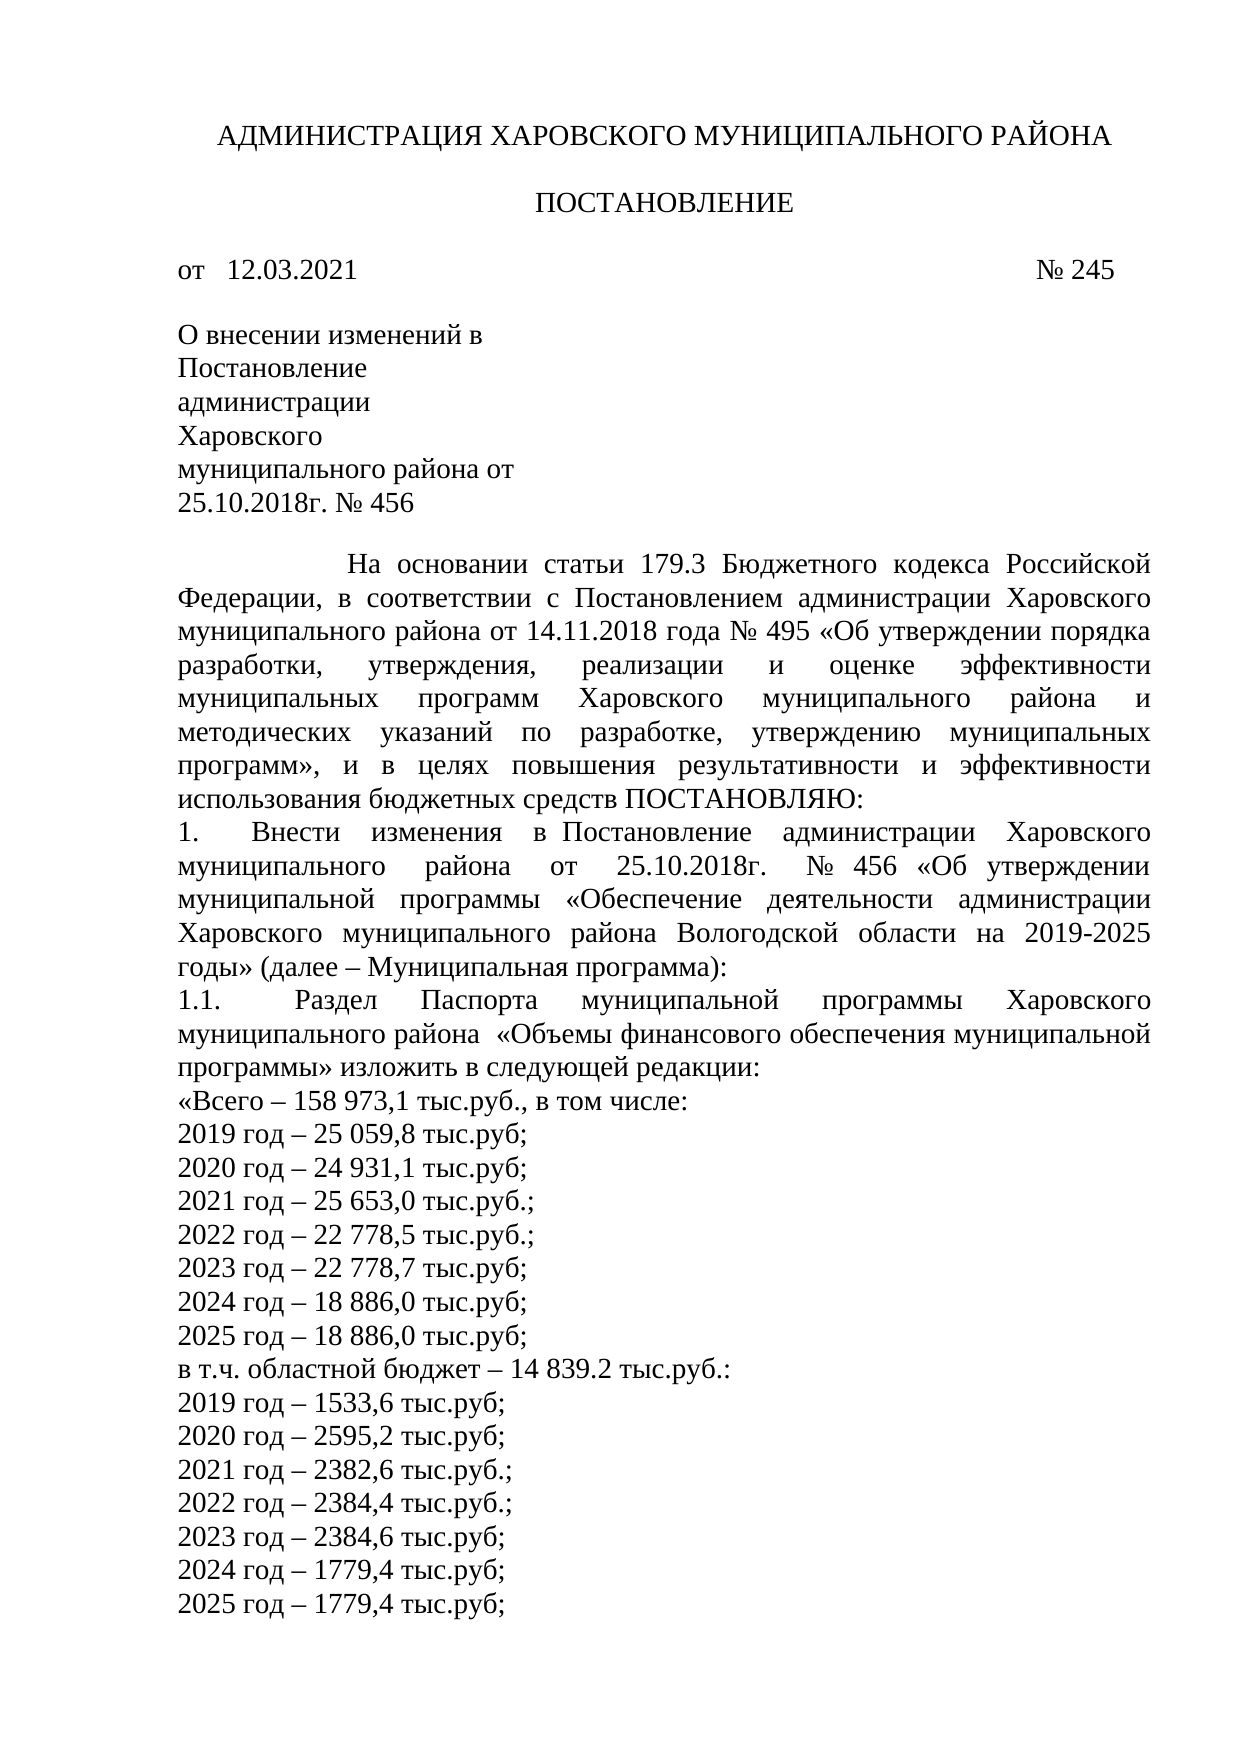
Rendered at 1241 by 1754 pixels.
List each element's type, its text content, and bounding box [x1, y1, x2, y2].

text О внесении изменений в Постановление администрации Харовского муниципального района от 25.10.2018г. № 456 [177, 317, 517, 518]
text 1. Внести изменения в Постановление администрации Харовского муниципального района от 25.10.2018г. № 456 «Об утверждении муниципальной программы «Обеспечение деятельности администрации Харовского муниципального района Вологодской области на 2019-2025 годы» (далее – Муниципальная программа): [177, 814, 1152, 982]
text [177, 1083, 1152, 1619]
text 1.1. Раздел Паспорта муниципальной программы Харовского муниципального района «Объемы финансового обеспечения муниципальной программы» изложить в следующей редакции: [177, 982, 1152, 1083]
text от 12.03.2021 № 245 [177, 252, 1152, 286]
text АДМИНИСТРАЦИЯ ХАРОВСКОГО МУНИЦИПАЛЬНОГО РАЙОНА [177, 118, 1152, 152]
text ПОСТАНОВЛЕНИЕ [177, 185, 1152, 219]
text На основании статьи 179.3 Бюджетного кодекса Российской Федерации, в соответствии с Постановлением администрации Харовского муниципального района от 14.11.2018 года № 495 «Об утверждении порядка разработки, утверждения, реализации и оценке эффективности муниципальных программ Харовского муниципального района и методических указаний по разработке, утверждению муниципальных программ», и в целях повышения результативности и эффективности использования бюджетных средств ПОСТАНОВЛЯЮ: [177, 546, 1152, 814]
